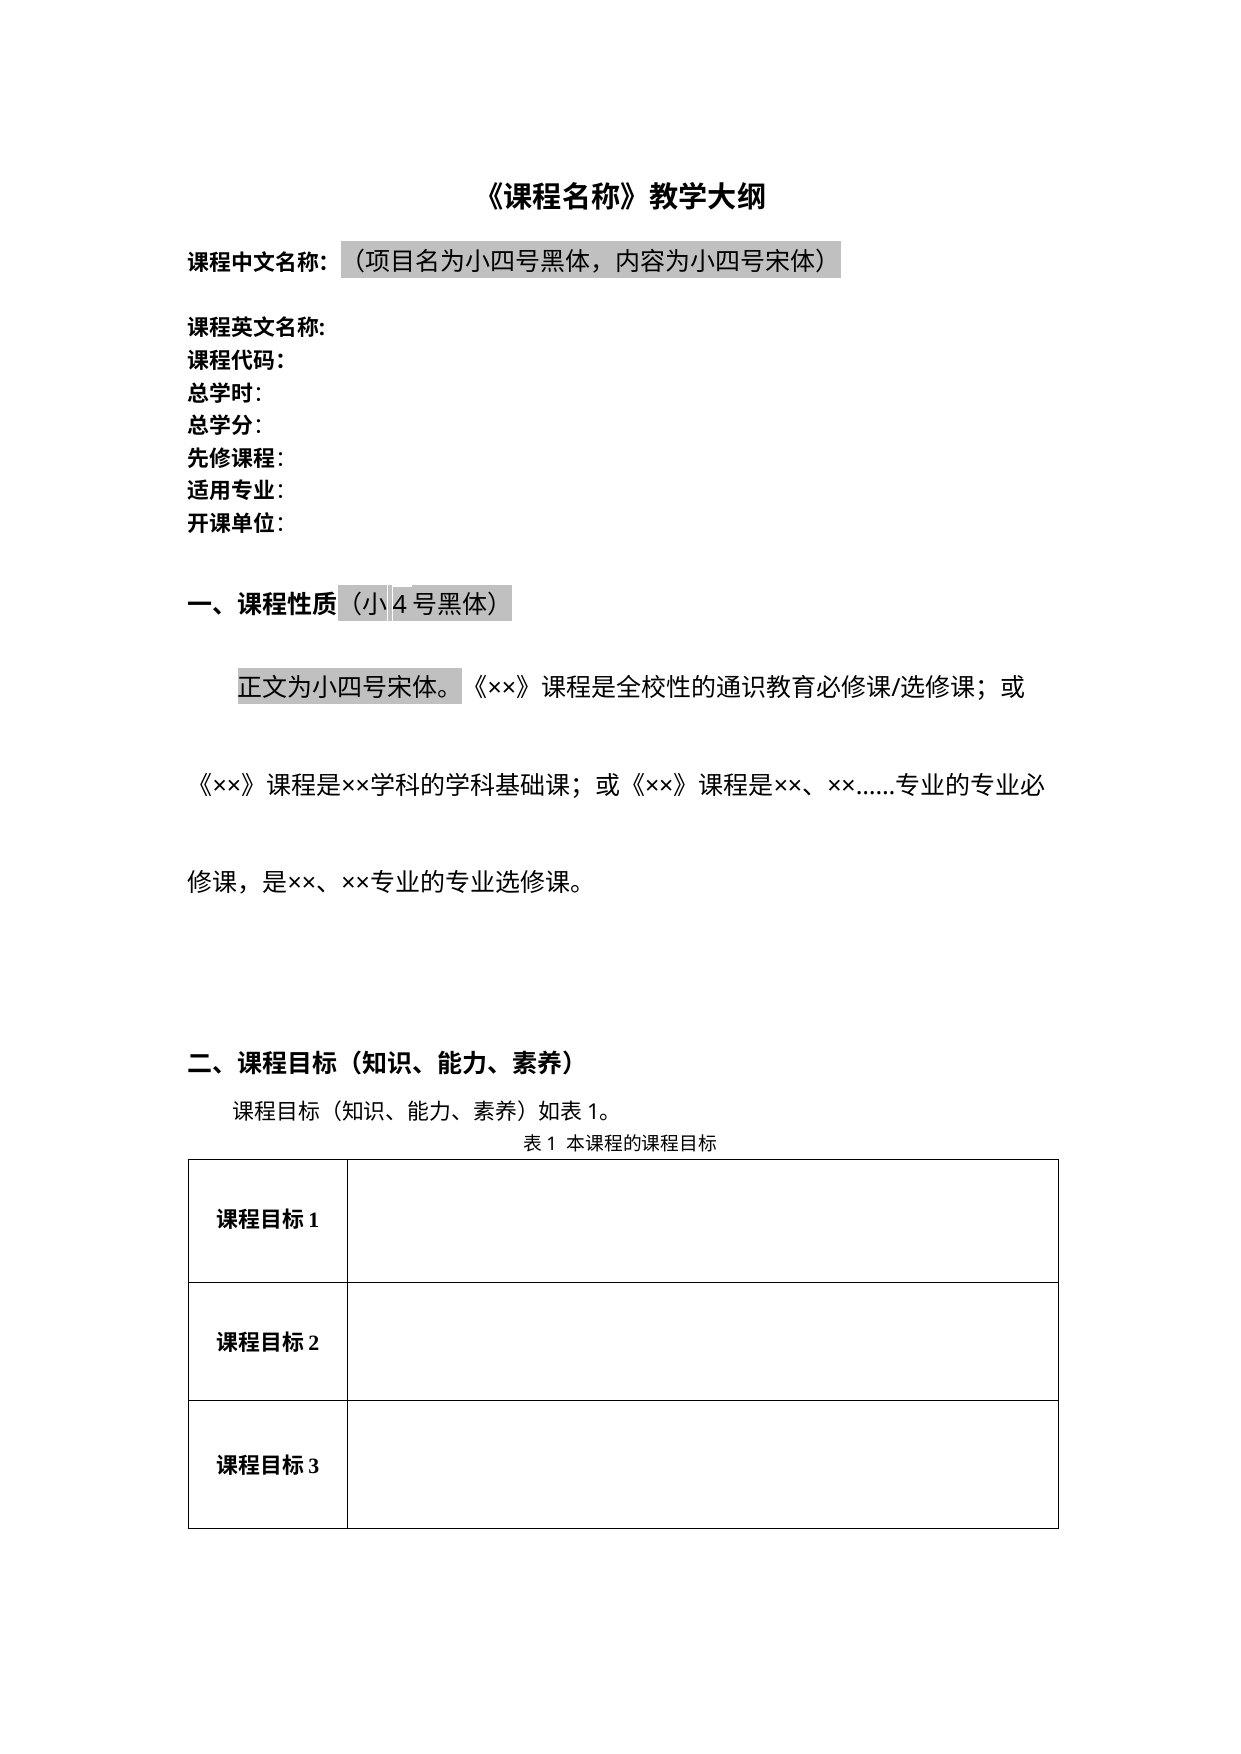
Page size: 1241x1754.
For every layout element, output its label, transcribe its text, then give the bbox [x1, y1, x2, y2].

text 先修课程： [187, 440, 1053, 473]
text 适用专业： [187, 473, 1053, 505]
text 表1 本课程的课程目标 [187, 1126, 1053, 1159]
text 《课程名称》教学大纲 [187, 162, 1053, 227]
text 开课单位： [187, 505, 1053, 538]
text 正文为小四号宋体。《××》课程是全校性的通识教育必修课/选修课；或《××》课程是××学科的学科基础课；或《××》课程是××、××……专业的专业必修课，是××、××专业的专业选修课。 [187, 653, 1053, 913]
text 课程代码： [187, 343, 1053, 375]
text 课程英文名称: [187, 310, 1053, 343]
text 总学分： [187, 408, 1053, 440]
list 课程目标（知识、能力、素养）如表1。 [232, 1094, 1053, 1126]
table_header 课程目标1 [189, 1160, 347, 1282]
table_cell [348, 1283, 1058, 1399]
table_cell 课程目标2 [189, 1283, 347, 1399]
text 一、课程性质（小4号黑体） [187, 570, 1053, 635]
text 总学时： [187, 375, 1053, 408]
text 课程中文名称：（项目名为小四号黑体，内容为小四号宋体） [187, 227, 1053, 292]
text 二、课程目标（知识、能力、素养） [187, 1029, 1053, 1094]
table_cell 课程目标3 [189, 1401, 347, 1528]
table_header [348, 1160, 1058, 1282]
table_cell [348, 1401, 1058, 1528]
